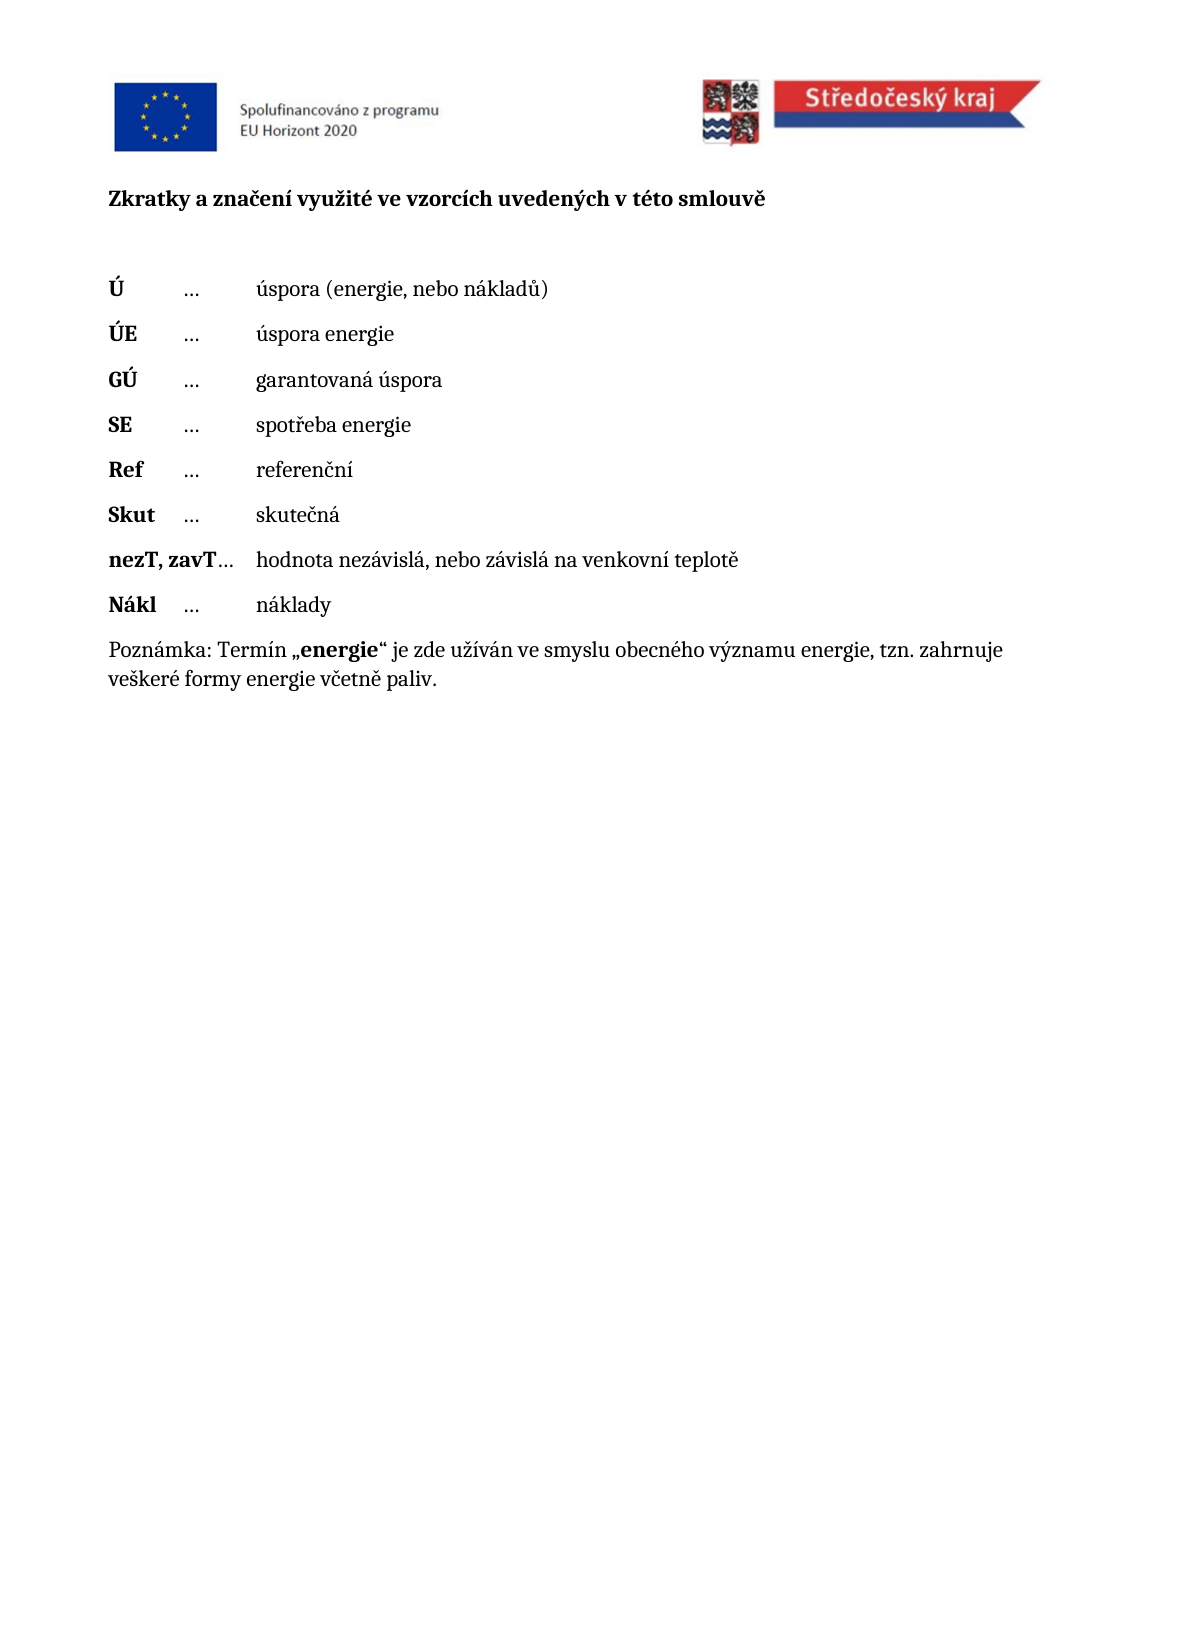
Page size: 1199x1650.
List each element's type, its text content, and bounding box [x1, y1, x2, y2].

text Poznámka: Termín „energie“ je zde užíván ve smyslu obecného významu energie, tzn. zahrnuje veškeré formy energie včetně paliv. [108, 637, 1070, 692]
text Nákl … náklady [108, 592, 1070, 618]
text ÚE … úspora energie [108, 321, 1070, 348]
text Zkratky a značení využité ve vzorcích uvedených v této smlouvě [108, 186, 1070, 212]
text Ref … referenční [108, 457, 1070, 483]
text Skut … skutečná [108, 502, 1070, 528]
text GÚ … garantovaná úspora [108, 366, 1070, 393]
text Ú … úspora (energie, nebo nákladů) [108, 276, 1070, 302]
text SE … spotřeba energie [108, 411, 1070, 438]
text nezT, zavT… hodnota nezávislá, nebo závislá na venkovní teplotě [108, 547, 1070, 573]
picture [108, 73, 1054, 158]
